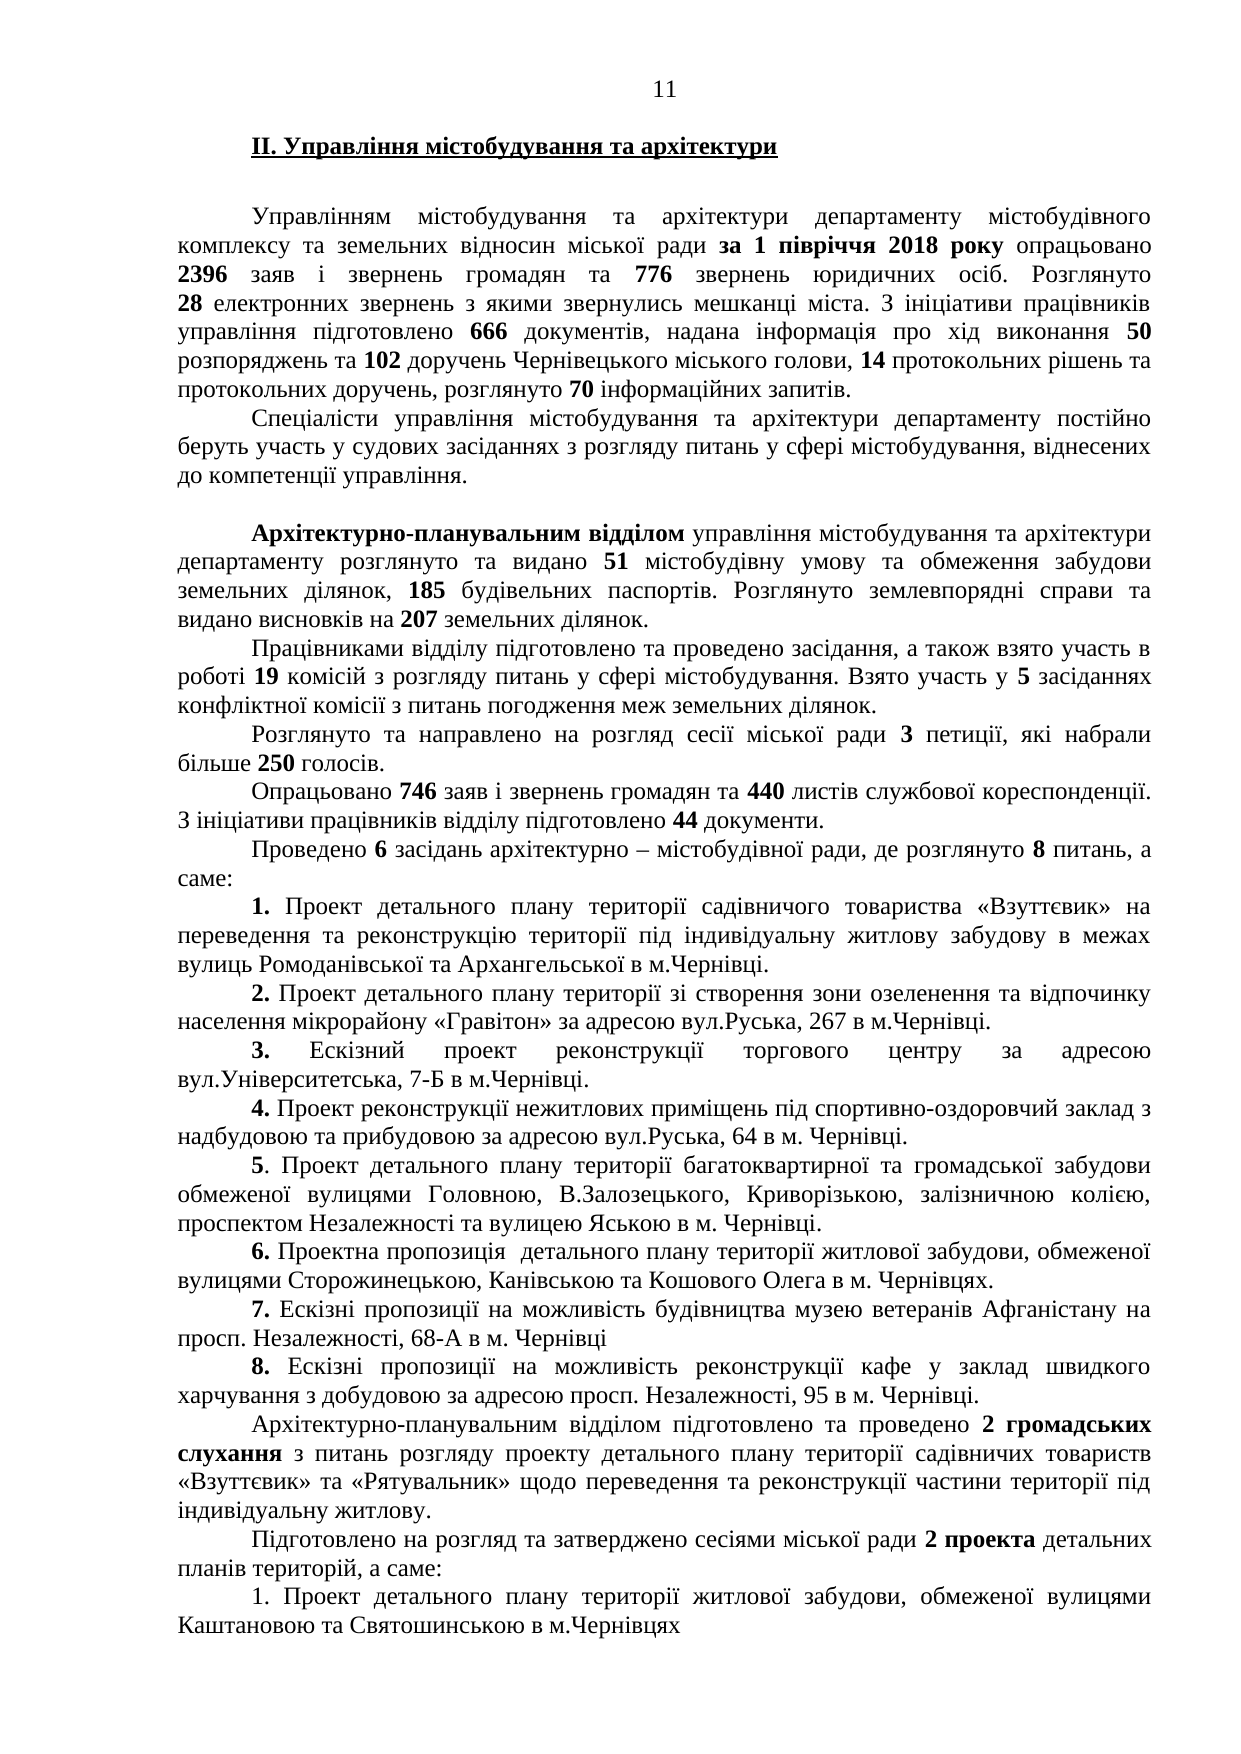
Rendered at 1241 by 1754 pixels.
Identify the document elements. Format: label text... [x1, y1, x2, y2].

text Спеціалісти управління містобудування та архітектури департаменту постійно беруть участь у судових засіданнях з розгляду питань у сфері містобудування, віднесених до компетенції управління. [177, 403, 1152, 489]
text 4. Проект реконструкції нежитлових приміщень під спортивно-оздоровчий заклад з надбудовою та прибудовою за адресою вул.Руська, 64 в м. Чернівці. [177, 1093, 1152, 1150]
text Управлінням містобудування та архітектури департаменту містобудівного комплексу та земельних відносин міської ради за 1 півріччя 2018 року опрацьовано 2396 заяв і звернень громадян та 776 звернень юридичних осіб. Розглянуто 28 електронних звернень з якими звернулись мешканці міста. З ініціативи працівників управління підготовлено 666 документів, надана інформація про хід виконання 50 розпоряджень та 102 доручень Чернівецького міського голови, 14 протокольних рішень та протокольних доручень, розглянуто 70 інформаційних запитів. [177, 201, 1152, 403]
text ІІ. Управління містобудування та архітектури [177, 131, 1152, 160]
list 8. Ескізні пропозиції на можливість реконструкції кафе у заклад швидкого харчування з добудовою за адресою просп. Незалежності, 95 в м. Чернівці. [177, 1351, 1152, 1409]
text 2. Проект детального плану території зі створення зони озеленення та відпочинку населення мікрорайону «Гравітон» за адресою вул.Руська, 267 в м.Чернівці. [177, 978, 1152, 1035]
list 5. Проект детального плану території багатоквартирної та громадської забудови обмеженої вулицями Головною, В.Залозецького, Криворізькою, залізничною колією, проспектом Незалежності та вулицею Яською в м. Чернівці. [177, 1150, 1152, 1236]
text Розглянуто та направлено на розгляд сесії міської ради 3 петиції, які набрали більше 250 голосів. [177, 719, 1152, 776]
text Проведено 6 засідань архітектурно – містобудівної ради, де розглянуто 8 питань, а саме: [177, 834, 1152, 891]
text Архітектурно-планувальним відділом управління містобудування та архітектури департаменту розглянуто та видано 51 містобудівну умову та обмеження забудови земельних ділянок, 185 будівельних паспортів. Розглянуто землевпорядні справи та видано висновків на 207 земельних ділянок. [177, 518, 1152, 633]
text 1. Проект детального плану території житлової забудови, обмеженої вулицями Каштановою та Святошинською в м.Чернівцях [177, 1581, 1152, 1639]
list 6. Проектна пропозиція детального плану території житлової забудови, обмеженої вулицями Сторожинецькою, Канівською та Кошового Олега в м. Чернівцях. [177, 1236, 1152, 1294]
text Опрацьовано 746 заяв і звернень громадян та 440 листів службової кореспонденції. З ініціативи працівників відділу підготовлено 44 документи. [177, 776, 1152, 834]
text 3. Ескізний проект реконструкції торгового центру за адресою вул.Університетська, 7-Б в м.Чернівці. [177, 1035, 1152, 1093]
text 1. Проект детального плану території садівничого товариства «Взуттєвик» на переведення та реконструкцію території під індивідуальну житлову забудову в межах вулиць Ромоданівської та Архангельської в м.Чернівці. [177, 891, 1152, 978]
text Працівниками відділу підготовлено та проведено засідання, а також взято участь в роботі 19 комісій з розгляду питань у сфері містобудування. Взято участь у 5 засіданнях конфліктної комісії з питань погодження меж земельних ділянок. [177, 633, 1152, 719]
text Архітектурно-планувальним відділом підготовлено та проведено 2 громадських слухання з питань розгляду проекту детального плану території садівничих товариств «Взуттєвик» та «Рятувальник» щодо переведення та реконструкції частини території під індивідуальну житлову. [177, 1409, 1152, 1524]
list 7. Ескізні пропозиції на можливість будівництва музею ветеранів Афганістану на просп. Незалежності, 68-А в м. Чернівці [177, 1294, 1152, 1351]
text Підготовлено на розгляд та затверджено сесіями міської ради 2 проекта детальних планів територій, а саме: [177, 1524, 1152, 1581]
